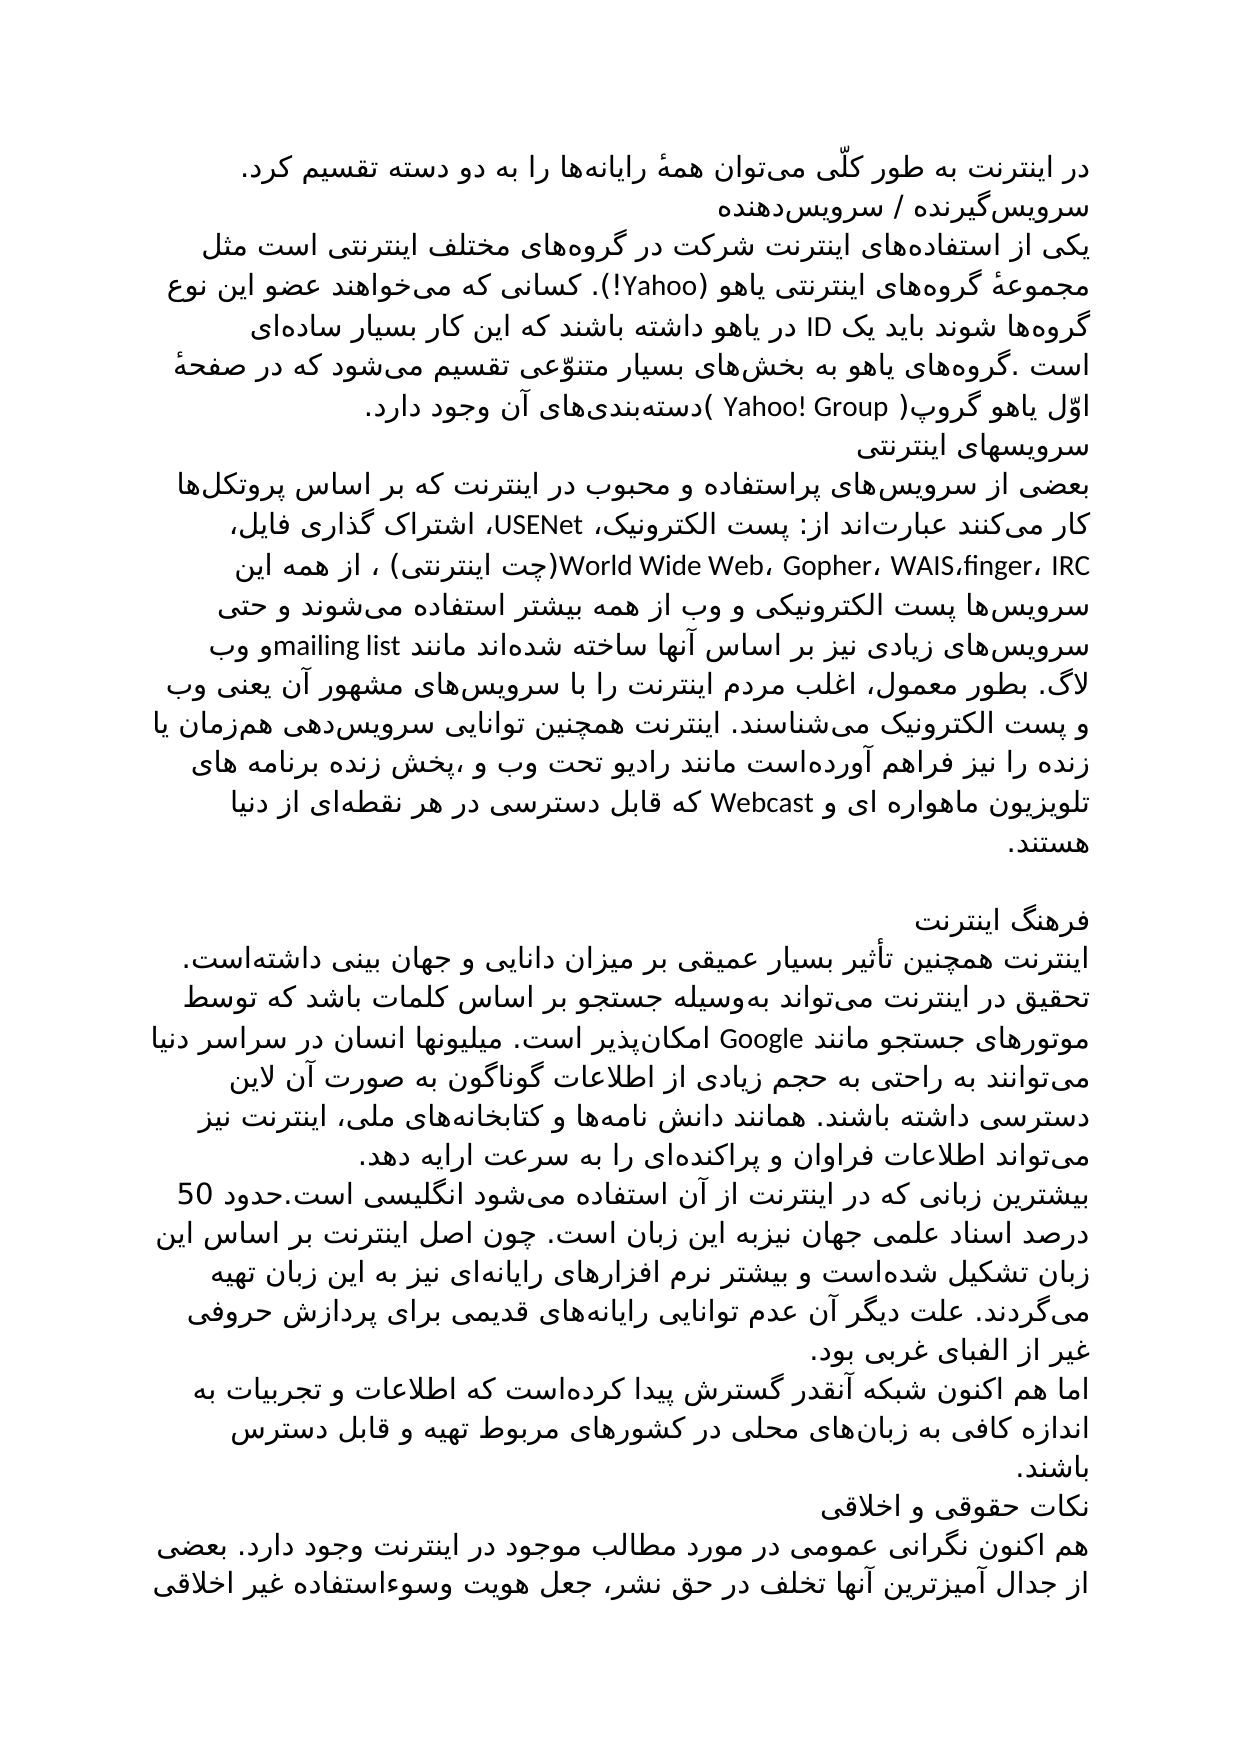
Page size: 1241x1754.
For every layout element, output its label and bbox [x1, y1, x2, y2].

text [150, 150, 1090, 1601]
